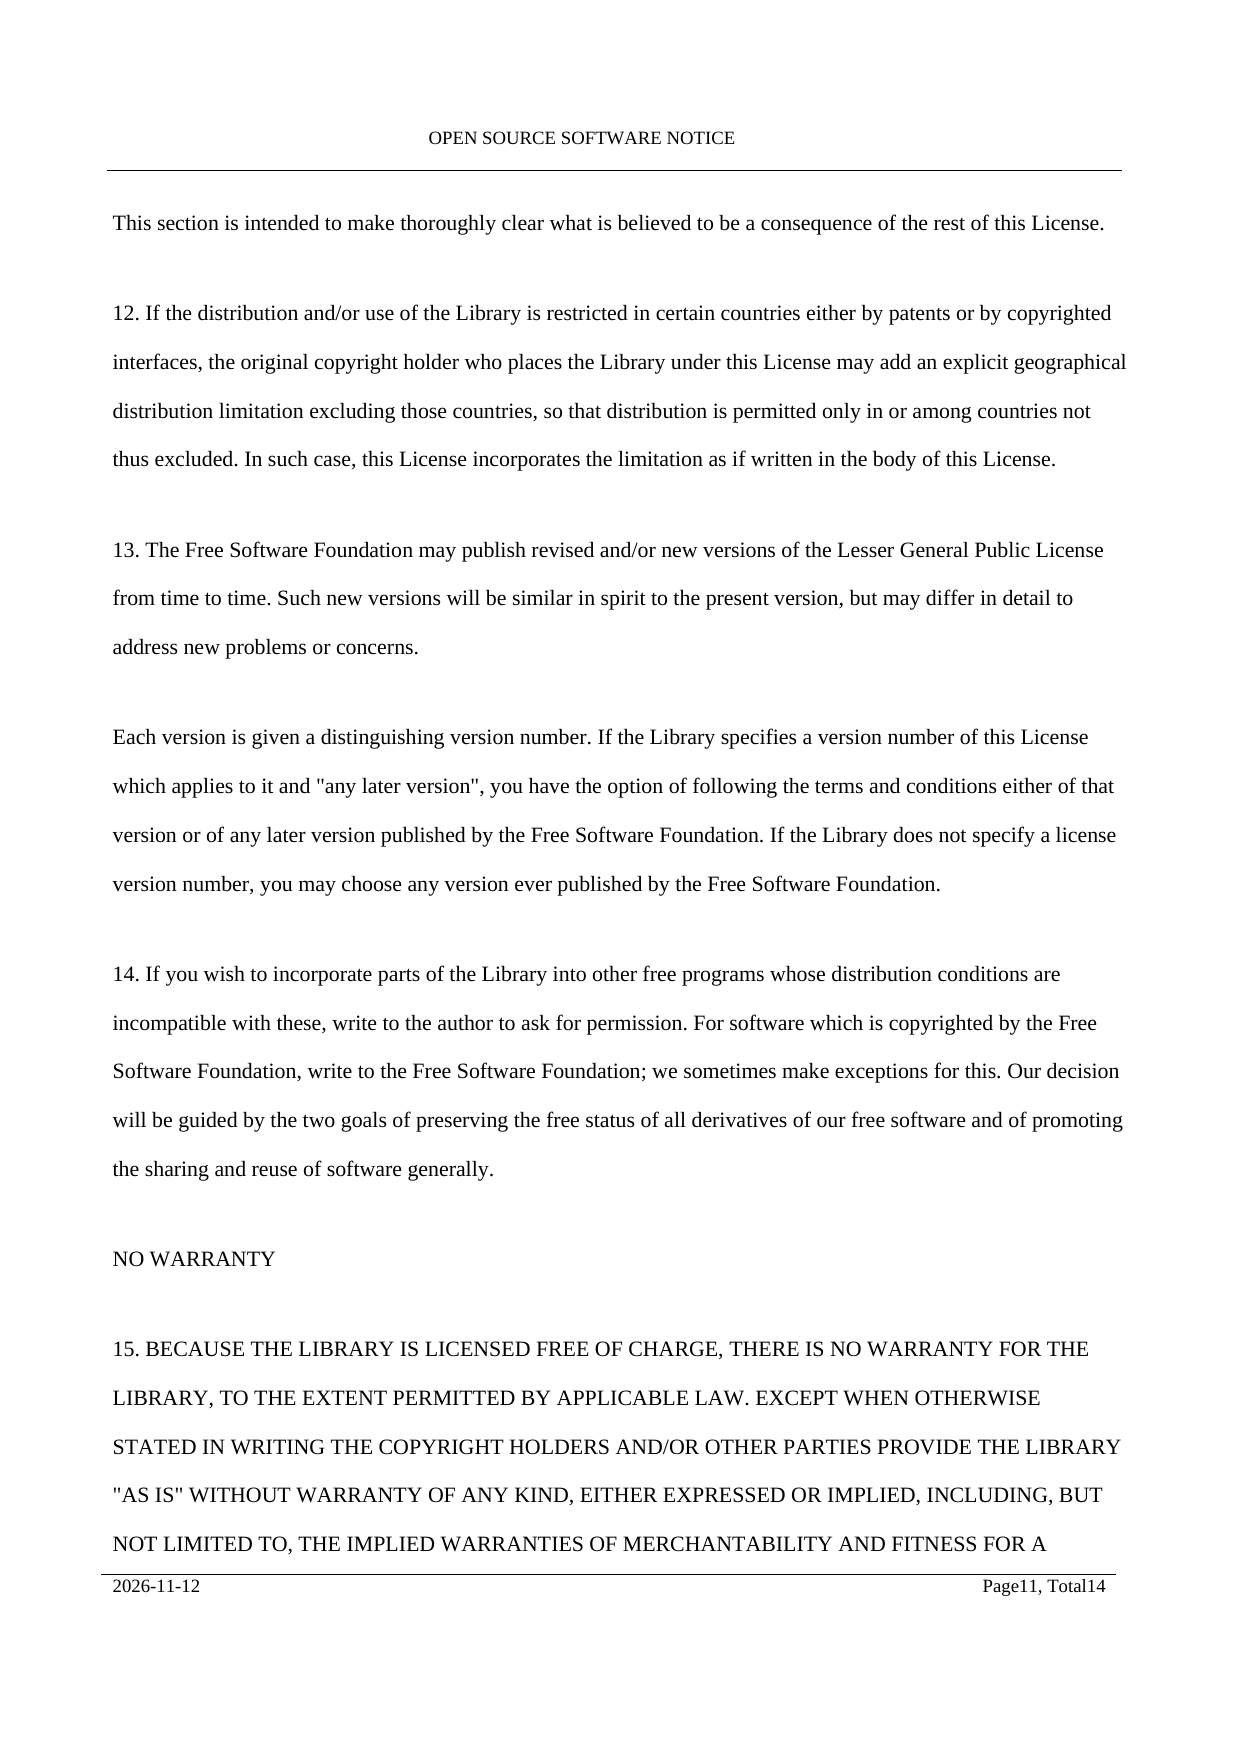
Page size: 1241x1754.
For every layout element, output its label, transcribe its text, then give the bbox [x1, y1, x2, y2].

text Each version is given a distinguishing version number. If the Library specifies a version number of this License which applies to it and "any later version", you have the option of following the terms and conditions either of that version or of any later version published by the Free Software Foundation. If the Library does not specify a license version number, you may choose any version ever published by the Free Software Foundation. [112, 721, 1128, 899]
text 14. If you wish to incorporate parts of the Library into other free programs whose distribution conditions are incompatible with these, write to the author to ask for permission. For software which is copyrighted by the Free Software Foundation, write to the Free Software Foundation; we sometimes make exceptions for this. Our decision will be guided by the two goals of preserving the free status of all derivatives of our free software and of promoting the sharing and reuse of software generally. [112, 957, 1128, 1185]
text This section is intended to make thoroughly clear what is believed to be a consequence of the rest of this License. [112, 206, 1128, 239]
text 13. The Free Software Foundation may publish revised and/or new versions of the Lesser General Public License from time to time. Such new versions will be similar in spirit to the present version, but may differ in detail to address new problems or concerns. [112, 533, 1128, 663]
text 12. If the distribution and/or use of the Library is restricted in certain countries either by patents or by copyrighted interfaces, the original copyright holder who places the Library under this License may add an explicit geographical distribution limitation excluding those countries, so that distribution is permitted only in or among countries not thus excluded. In such case, this License incorporates the limitation as if written in the body of this License. [112, 297, 1128, 475]
text NO WARRANTY [112, 1242, 1128, 1275]
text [112, 1333, 1128, 1560]
